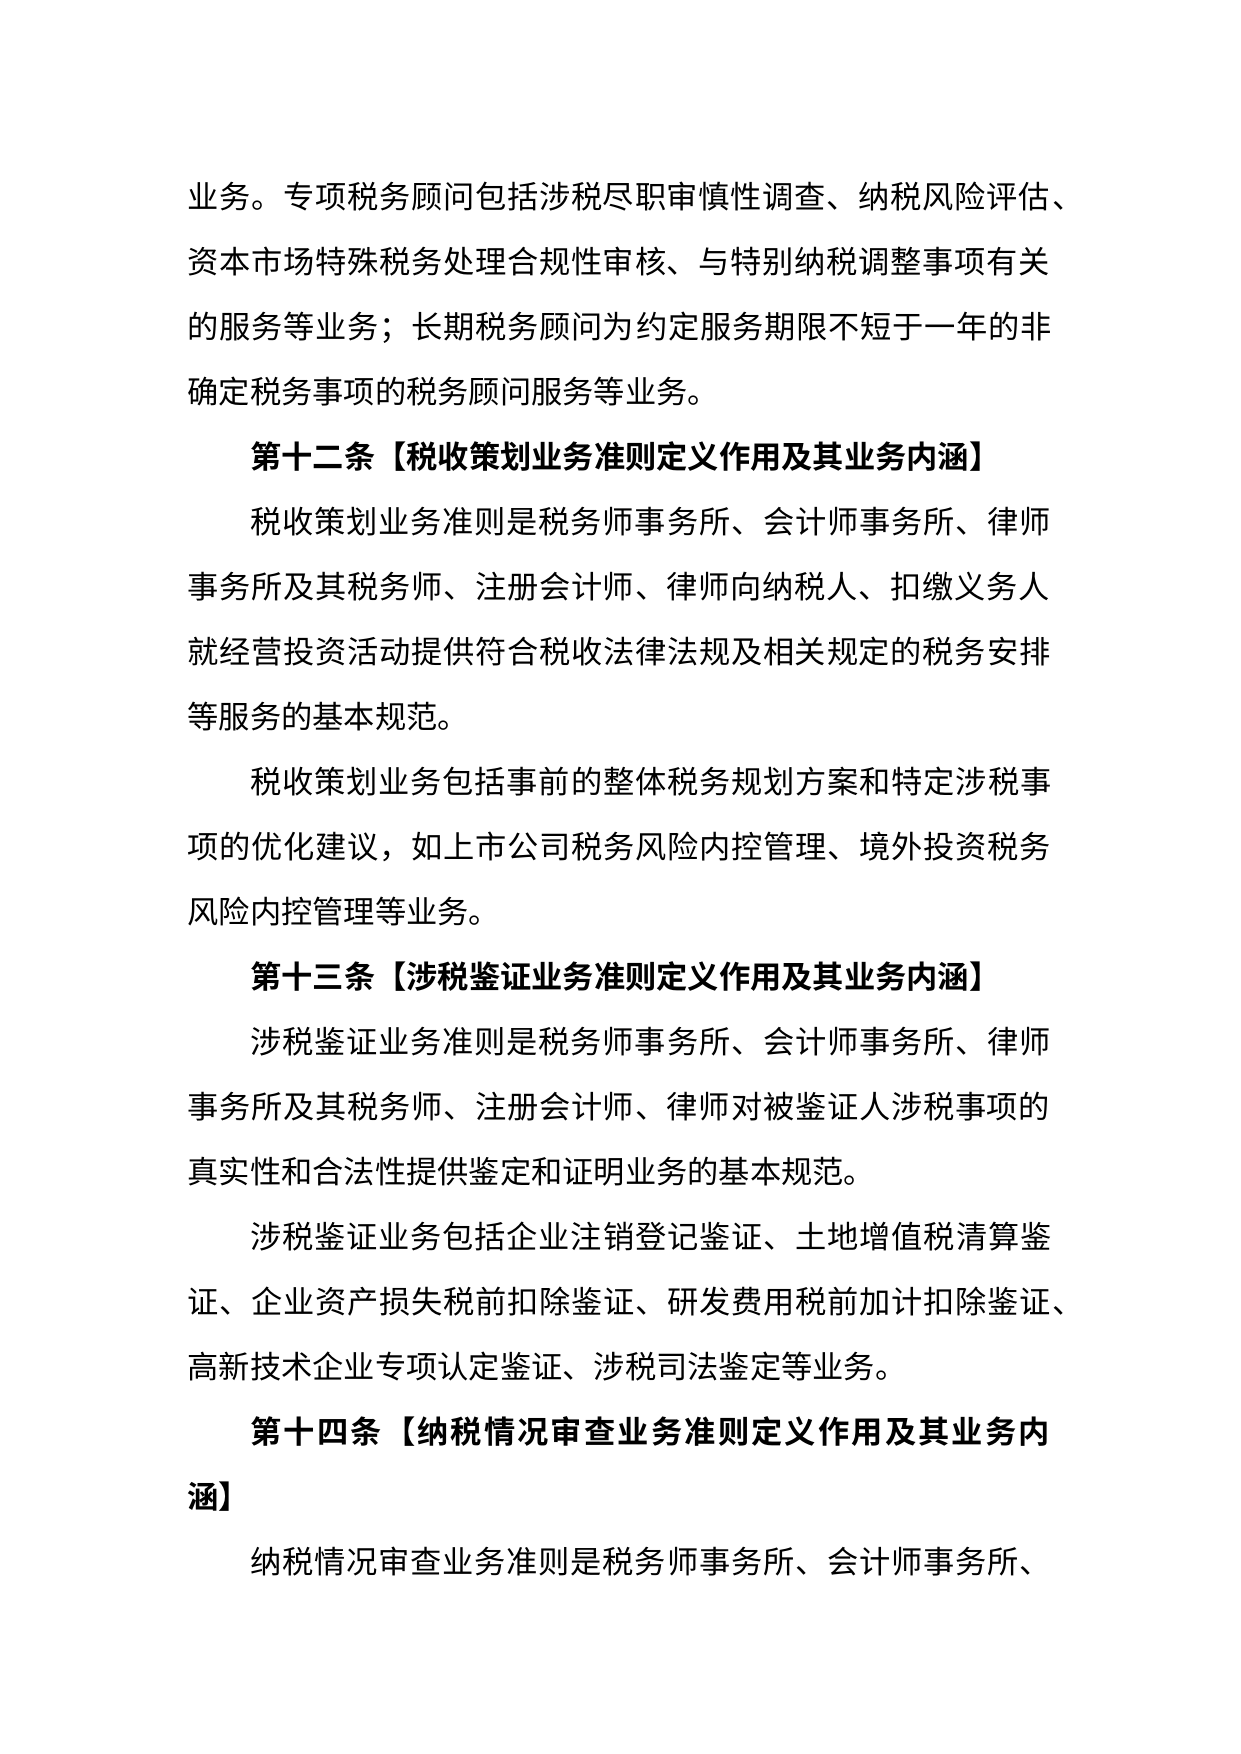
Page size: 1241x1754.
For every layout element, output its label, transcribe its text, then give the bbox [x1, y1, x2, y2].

text 税收策划业务准则是税务师事务所、会计师事务所、律师事务所及其税务师、注册会计师、律师向纳税人、扣缴义务人就经营投资活动提供符合税收法律法规及相关规定的税务安排等服务的基本规范。 [187, 487, 1053, 747]
text 涉税鉴证业务准则是税务师事务所、会计师事务所、律师事务所及其税务师、注册会计师、律师对被鉴证人涉税事项的真实性和合法性提供鉴定和证明业务的基本规范。 [187, 1007, 1053, 1202]
text 税收策划业务包括事前的整体税务规划方案和特定涉税事项的优化建议，如上市公司税务风险内控管理、境外投资税务风险内控管理等业务。 [187, 747, 1053, 942]
text 第十三条【涉税鉴证业务准则定义作用及其业务内涵】 [187, 942, 1053, 1007]
text 第十四条【纳税情况审查业务准则定义作用及其业务内涵】 [187, 1397, 1053, 1527]
text 涉税鉴证业务包括企业注销登记鉴证、土地增值税清算鉴证、企业资产损失税前扣除鉴证、研发费用税前加计扣除鉴证、高新技术企业专项认定鉴证、涉税司法鉴定等业务。 [187, 1202, 1053, 1397]
text 第十二条【税收策划业务准则定义作用及其业务内涵】 [187, 422, 1053, 487]
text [187, 1527, 1053, 1592]
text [187, 162, 1053, 422]
